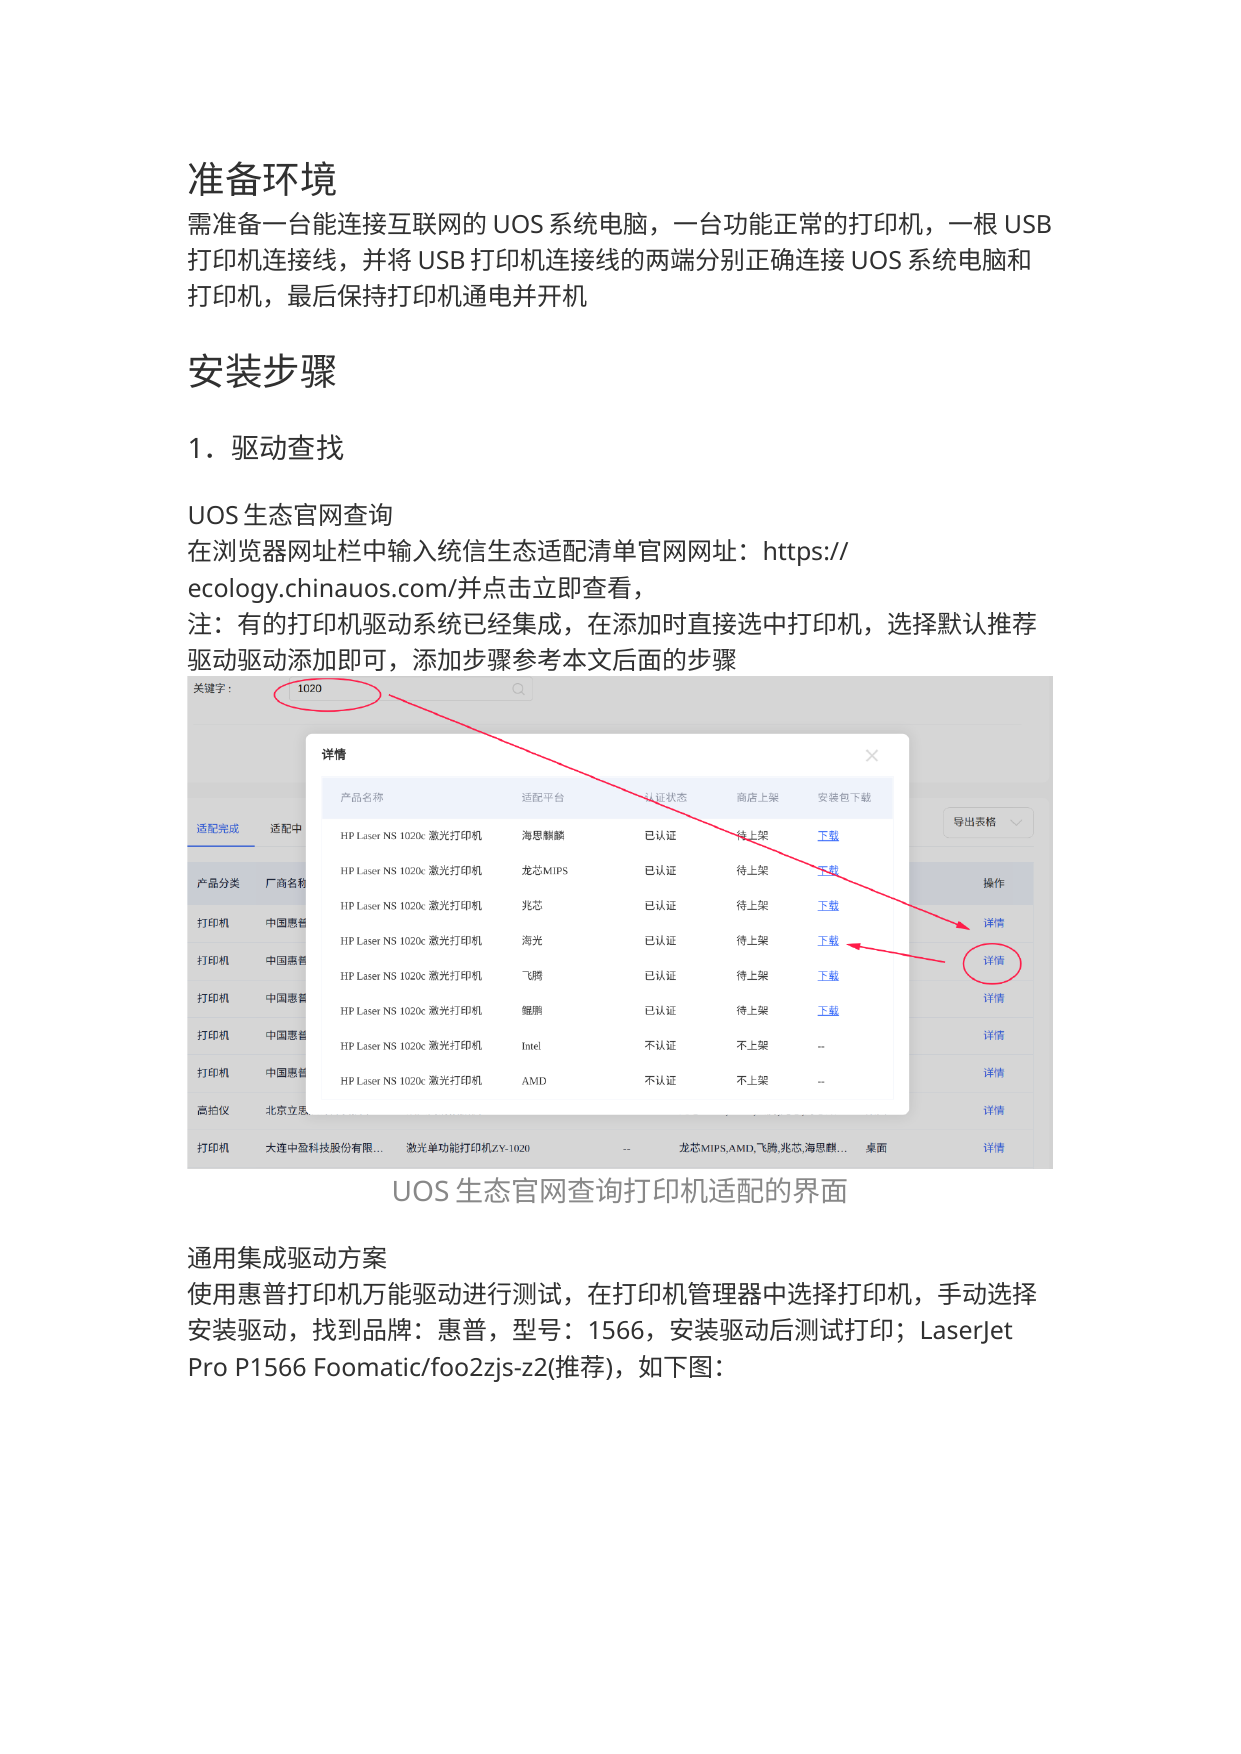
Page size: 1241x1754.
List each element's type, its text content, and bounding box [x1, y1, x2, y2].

text 使用惠普打印机万能驱动进行测试，在打印机管理器中选择打印机，手动选择安装驱动，找到品牌：惠普，型号：1566，安装驱动后测试打印；LaserJet Pro P1566 Foomatic/foo2zjs-z2(推荐)，如下图： [187, 1274, 1053, 1383]
picture [187, 676, 1053, 1169]
text 通用集成驱动方案 [187, 1238, 1053, 1274]
text 准备环境 [187, 150, 1053, 204]
text 安装步骤 [187, 342, 1053, 396]
text 注：有的打印机驱动系统已经集成，在添加时直接选中打印机，选择默认推荐驱动驱动添加即可，添加步骤参考本文后面的步骤 [187, 604, 1053, 676]
text 在浏览器网址栏中输入统信生态适配清单官网网址：https://ecology.chinauos.com/并点击立即查看， [187, 532, 1053, 604]
text 需准备一台能连接互联网的UOS系统电脑，一台功能正常的打印机，一根USB打印机连接线，并将USB打印机连接线的两端分别正确连接UOS系统电脑和打印机，最后保持打印机通电并开机 [187, 204, 1053, 313]
text UOS生态官网查询 [187, 496, 1053, 532]
text UOS生态官网查询打印机适配的界面 [187, 1169, 1053, 1209]
text 1．驱动查找 [187, 426, 1053, 466]
